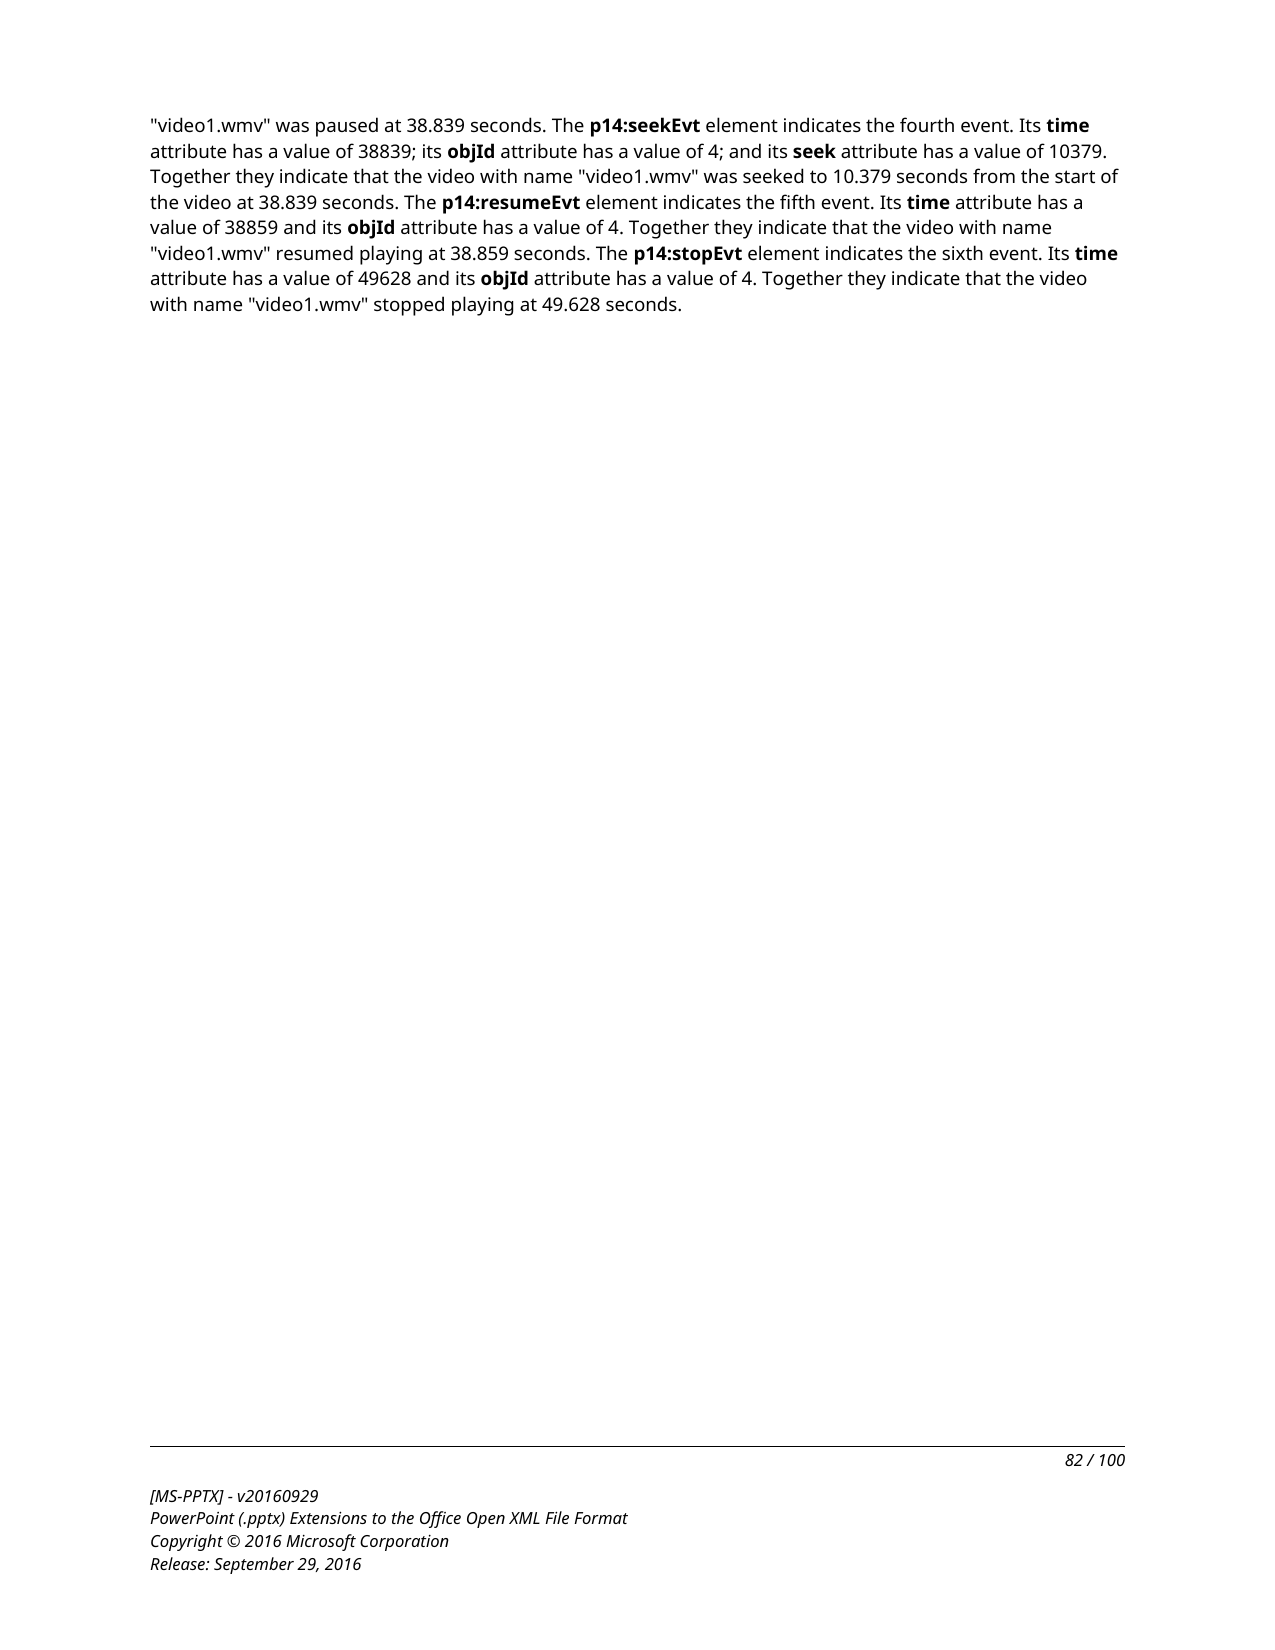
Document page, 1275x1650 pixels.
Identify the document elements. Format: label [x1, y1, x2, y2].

text [150, 112, 1125, 317]
